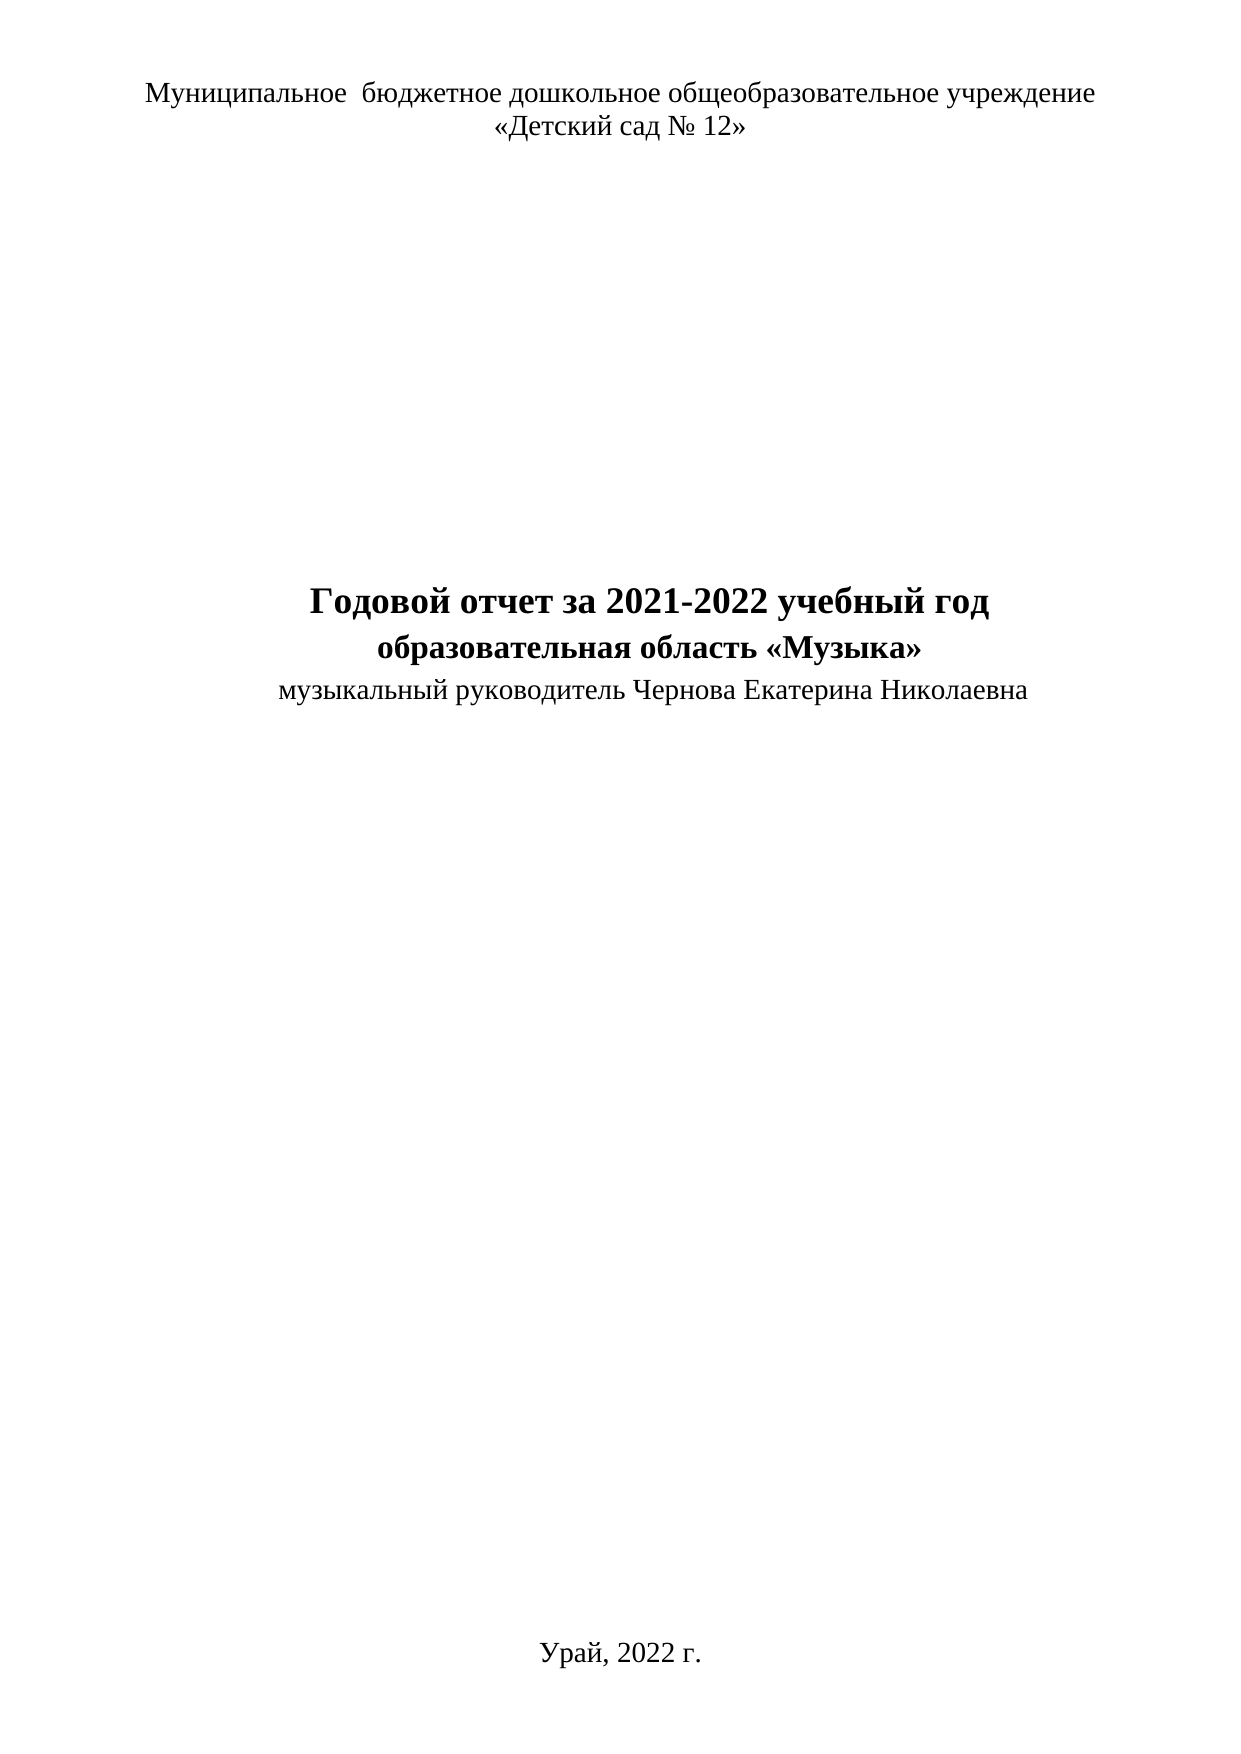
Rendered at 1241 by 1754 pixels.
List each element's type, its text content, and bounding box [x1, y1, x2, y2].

text музыкальный руководитель Чернова Екатерина Николаевна [75, 672, 1165, 705]
text Муниципальное бюджетное дошкольное общеобразовательное учреждение [75, 75, 1165, 108]
text Годовой отчет за 2021-2022 учебный год [75, 578, 1165, 621]
text Урай, 2022 г. [75, 1635, 1165, 1669]
text образовательная область «Музыка» [75, 628, 1165, 666]
text «Детский сад № 12» [75, 108, 1165, 142]
